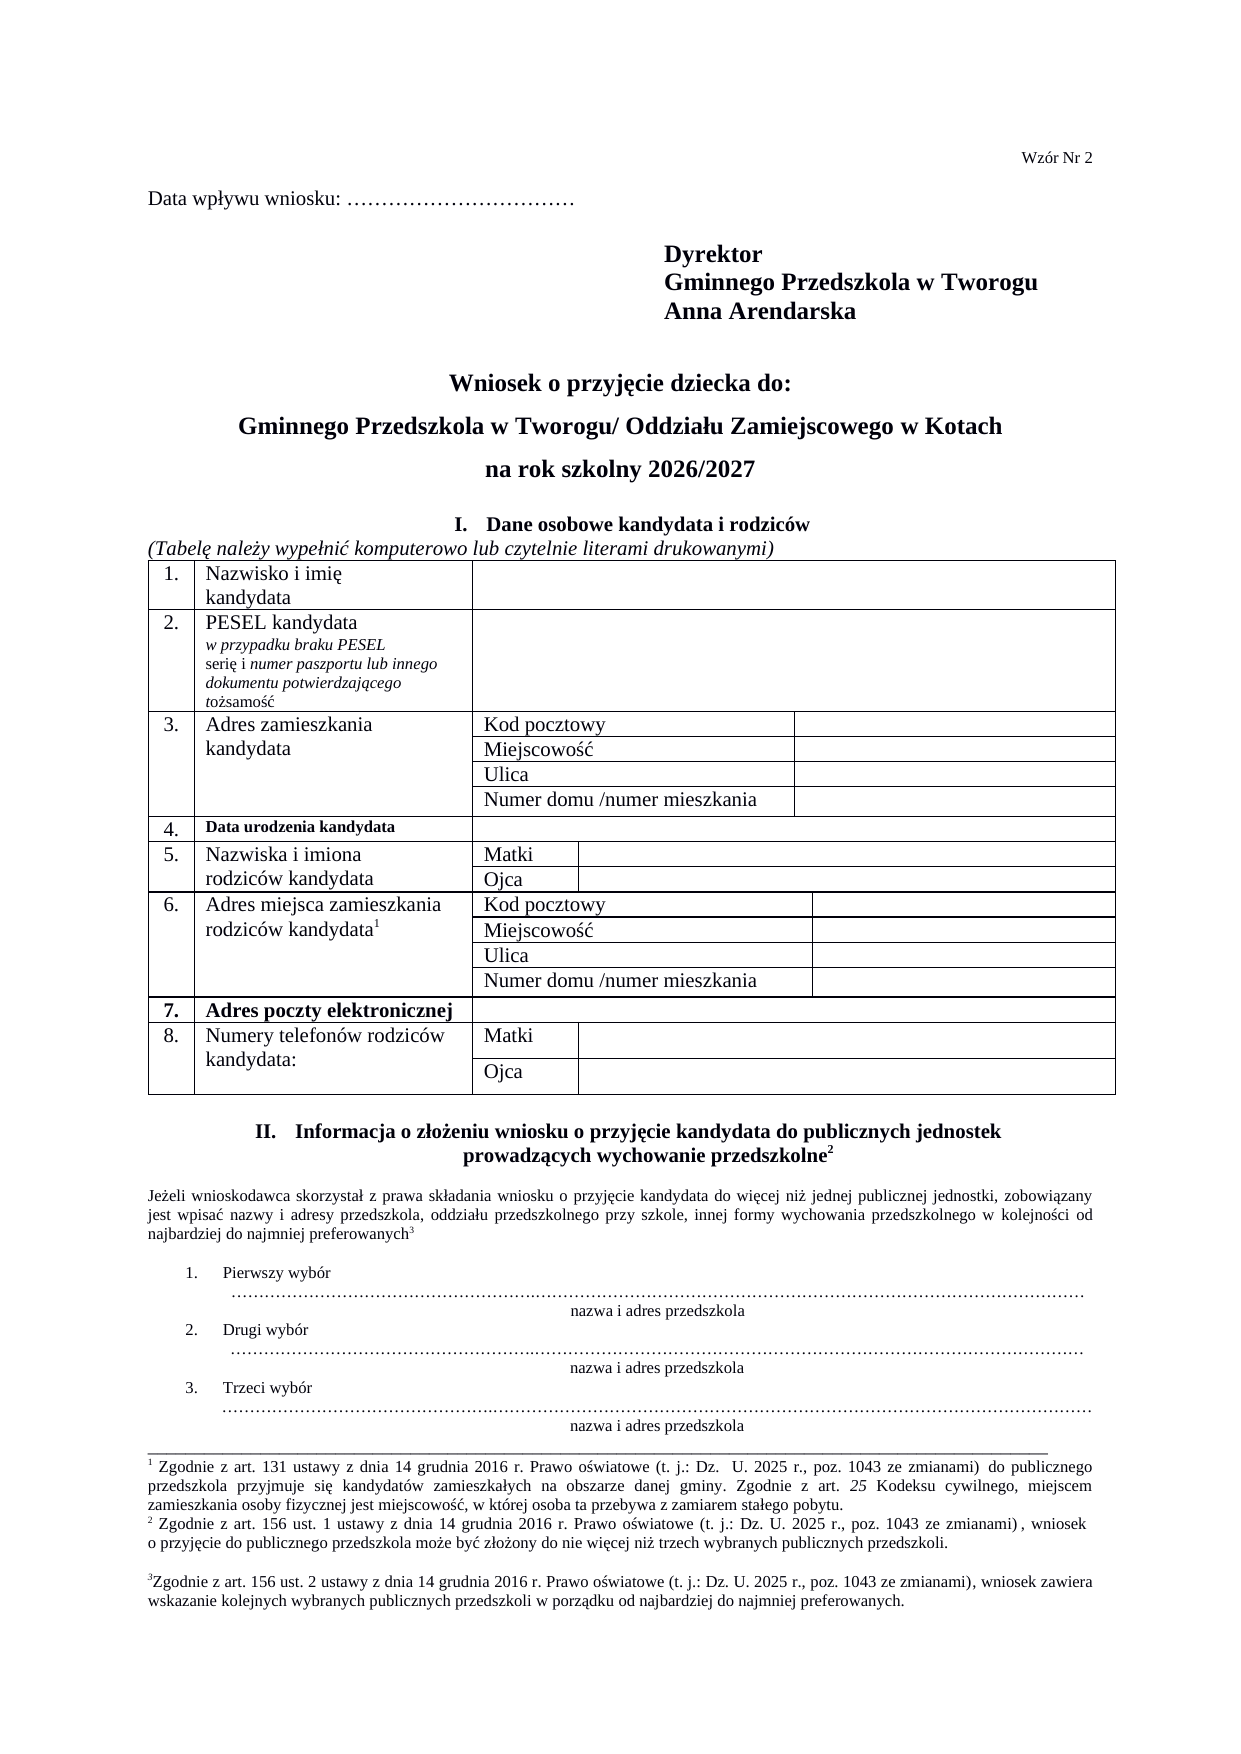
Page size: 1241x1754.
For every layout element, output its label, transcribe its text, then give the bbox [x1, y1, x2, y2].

text Anna Arendarska [148, 296, 1093, 325]
list Drugi wybór [185, 1320, 1093, 1339]
table_cell [579, 842, 1115, 866]
table_cell Adres zamieszkania kandydata [195, 712, 472, 816]
table_cell [795, 737, 1115, 761]
text Jeżeli wnioskodawca skorzystał z prawa składania wniosku o przyjęcie kandydata do więcej niż jednej publicznej jednostki, zobowiązany jest wpisać nazwy i adresy przedszkola, oddziału przedszkolnego przy szkole, innej formy wychowania przedszkolnego w kolejności od najbardziej do najmniej preferowanych3 [148, 1186, 1093, 1243]
text Gminnego Przedszkola w Tworogu/ Oddziału Zamiejscowego w Kotach [148, 411, 1093, 440]
text 2 Zgodnie z art. 156 ust. 1 ustawy z dnia 14 grudnia 2016 r. Prawo oświatowe (t. j.: Dz. U. 2025 r., poz. 1043 ze zmianami), wniosek o przyjęcie do publicznego przedszkola może być złożony do nie więcej niż trzech wybranych publicznych przedszkoli. [148, 1514, 1093, 1552]
text 3Zgodnie z art. 156 ust. 2 ustawy z dnia 14 grudnia 2016 r. Prawo oświatowe (t. j.: Dz. U. 2025 r., poz. 1043 ze zmianami), wniosek zawiera wskazanie kolejnych wybranych publicznych przedszkoli w porządku od najbardziej do najmniej preferowanych. [148, 1572, 1093, 1610]
table_cell [813, 943, 1115, 967]
table_cell [473, 998, 1115, 1022]
text Wniosek o przyjęcie dziecka do: [148, 368, 1093, 397]
table_header Nazwisko i imię kandydata [195, 561, 472, 609]
text ……………………………………………….……………………………………………………………………………………… [148, 1339, 1093, 1358]
text Gminnego Przedszkola w Tworogu [664, 267, 1093, 296]
table_cell Ojca [473, 867, 578, 891]
table_cell 3. [149, 712, 194, 816]
table_cell 8. [149, 1023, 194, 1093]
table_cell [473, 610, 1115, 711]
table_cell [813, 893, 1115, 916]
table_cell Data urodzenia kandydata [195, 817, 472, 841]
table_cell Numery telefonów rodziców kandydata: [195, 1023, 472, 1093]
text na rok szkolny 2026/2027 [148, 454, 1093, 483]
table_cell Adres miejsca zamieszkania rodziców kandydata1 [195, 893, 472, 996]
table_cell Kod pocztowy [473, 893, 812, 916]
table_cell [579, 1059, 1115, 1093]
table_cell Ulica [473, 762, 794, 786]
table_cell [795, 712, 1115, 736]
table_cell [473, 817, 1115, 841]
table_cell Miejscowość [473, 918, 812, 942]
table_cell Ojca [473, 1059, 578, 1093]
table_cell [579, 1023, 1115, 1057]
table_cell Matki [473, 1023, 578, 1057]
list Dane osobowe kandydata i rodziców [185, 512, 1093, 536]
list Informacja o złożeniu wniosku o przyjęcie kandydata do publicznych jednostek prowadzących wychowanie przedszkolne2 [185, 1118, 1093, 1167]
table_cell [795, 787, 1115, 816]
table_cell 4. [149, 817, 194, 841]
table_cell [813, 918, 1115, 942]
table_cell 7. [149, 998, 194, 1022]
table_cell PESEL kandydata w przypadku braku PESEL serię i numer paszportu lub innego dokumentu potwierdzającego tożsamość [195, 610, 472, 711]
table_cell Matki [473, 842, 578, 866]
table_cell Miejscowość [473, 737, 794, 761]
table_cell Ulica [473, 943, 812, 967]
table_cell Kod pocztowy [473, 712, 794, 736]
table_cell Nazwiska i imiona rodziców kandydata [195, 842, 472, 891]
text ________________________________________________________________________________________________ [148, 1435, 1093, 1457]
text nazwa i adres przedszkola [148, 1358, 1093, 1377]
table_cell Adres poczty elektronicznej [195, 998, 472, 1022]
list Trzeci wybór [185, 1377, 1093, 1397]
text nazwa i adres przedszkola [223, 1301, 1093, 1320]
text Wzór Nr 2 [148, 148, 1093, 167]
list Pierwszy wybór [185, 1262, 1093, 1282]
text Data wpływu wniosku: …………………………… [148, 186, 1093, 210]
text Dyrektor [148, 239, 1093, 267]
table_cell [579, 867, 1115, 891]
text 1 Zgodnie z art. 131 ustawy z dnia 14 grudnia 2016 r. Prawo oświatowe (t. j.: Dz. U. 2025 r., poz. 1043 ze zmianami) do publicznego przedszkola przyjmuje się kandydatów zamieszkałych na obszarze danej gminy. Zgodnie z art. 25 Kodeksu cywilnego, miejscem zamieszkania osoby fizycznej jest miejscowość, w której osoba ta przebywa z zamiarem stałego pobytu. [148, 1457, 1093, 1514]
table_cell 2. [149, 610, 194, 711]
text (Tabelę należy wypełnić komputerowo lub czytelnie literami drukowanymi) [148, 536, 1093, 560]
table_cell Numer domu /numer mieszkania [473, 968, 812, 996]
table_cell 5. [149, 842, 194, 891]
text ………………………………………….……………………………………………………………………………………………… [148, 1397, 1093, 1416]
table_header 1. [149, 561, 194, 609]
table_cell Numer domu /numer mieszkania [473, 787, 794, 816]
text nazwa i adres przedszkola [148, 1416, 1093, 1435]
table_cell 6. [149, 893, 194, 996]
table_cell [795, 762, 1115, 786]
table_header [473, 561, 1115, 609]
text ……………………………………………….……………………………………………………………………………………… [223, 1282, 1093, 1301]
table_cell [813, 968, 1115, 996]
